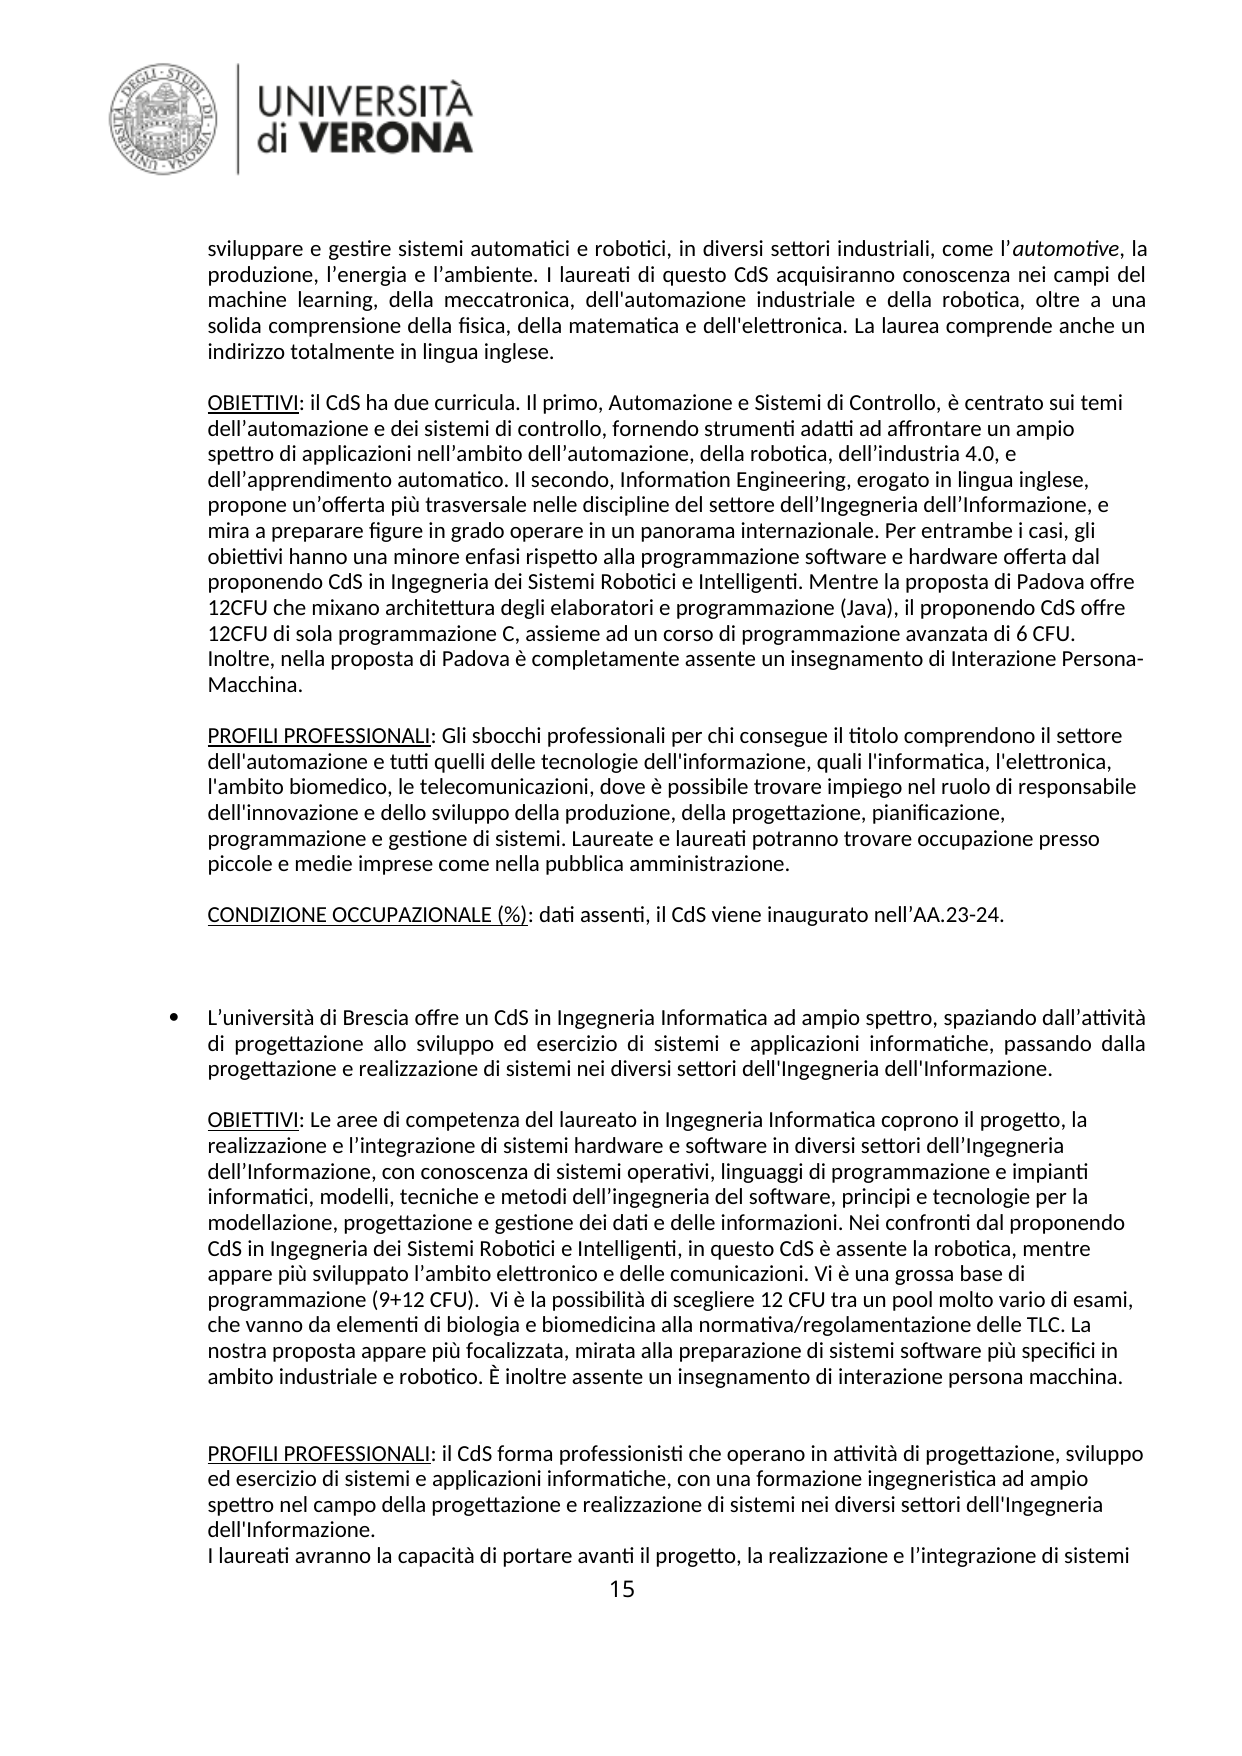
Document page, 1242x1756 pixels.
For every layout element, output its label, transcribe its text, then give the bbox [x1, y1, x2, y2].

text OBIETTIVI: Le aree di competenza del laureato in Ingegneria Informatica coprono il progetto, la realizzazione e l’integrazione di sistemi hardware e software in diversi settori dell’Ingegneria dell’Informazione, con conoscenza di sistemi operativi, linguaggi di programmazione e impianti informatici, modelli, tecniche e metodi dell’ingegneria del software, principi e tecnologie per la modellazione, progettazione e gestione dei dati e delle informazioni. Nei confronti dal proponendo CdS in Ingegneria dei Sistemi Robotici e Intelligenti, in questo CdS è assente la robotica, mentre appare più sviluppato l’ambito elettronico e delle comunicazioni. Vi è una grossa base di programmazione (9+12 CFU). Vi è la possibilità di scegliere 12 CFU tra un pool molto vario di esami, che vanno da elementi di biologia e biomedicina alla normativa/regolamentazione delle TLC. La nostra proposta appare più focalizzata, mirata alla preparazione di sistemi software più specifici in ambito industriale e robotico. È inoltre assente un insegnamento di interazione persona macchina. [207, 1107, 1148, 1389]
text PROFILI PROFESSIONALI: Gli sbocchi professionali per chi consegue il titolo comprendono il settore dell'automazione e tutti quelli delle tecnologie dell'informazione, quali l'informatica, l'elettronica, l'ambito biomedico, le telecomunicazioni, dove è possibile trovare impiego nel ruolo di responsabile dell'innovazione e dello sviluppo della produzione, della progettazione, pianificazione, programmazione e gestione di sistemi. Laureate e laureati potranno trovare occupazione presso piccole e medie imprese come nella pubblica amministrazione. [207, 723, 1148, 877]
text OBIETTIVI: il CdS ha due curricula. Il primo, Automazione e Sistemi di Controllo, è centrato sui temi dell’automazione e dei sistemi di controllo, fornendo strumenti adatti ad affrontare un ampio spettro di applicazioni nell’ambito dell’automazione, della robotica, dell’industria 4.0, e dell’apprendimento automatico. Il secondo, Information Engineering, erogato in lingua inglese, propone un’offerta più trasversale nelle discipline del settore dell’Ingegneria dell’Informazione, e mira a preparare figure in grado operare in un panorama internazionale. Per entrambe i casi, gli obiettivi hanno una minore enfasi rispetto alla programmazione software e hardware offerta dal proponendo CdS in Ingegneria dei Sistemi Robotici e Intelligenti. Mentre la proposta di Padova offre 12CFU che mixano architettura degli elaboratori e programmazione (Java), il proponendo CdS offre 12CFU di sola programmazione C, assieme ad un corso di programmazione avanzata di 6 CFU. Inoltre, nella proposta di Padova è completamente assente un insegnamento di Interazione Persona-Macchina. [207, 390, 1148, 697]
text CONDIZIONE OCCUPAZIONALE (%): dati assenti, il CdS viene inaugurato nell’AA.23-24. [207, 902, 1148, 928]
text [207, 1543, 1148, 1569]
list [170, 236, 1148, 364]
list L’università di Brescia offre un CdS in Ingegneria Informatica ad ampio spettro, spaziando dall’attività di progettazione allo sviluppo ed esercizio di sistemi e applicazioni informatiche, passando dalla progettazione e realizzazione di sistemi nei diversi settori dell'Ingegneria dell'Informazione. [170, 1005, 1148, 1082]
text PROFILI PROFESSIONALI: il CdS forma professionisti che operano in attività di progettazione, sviluppo ed esercizio di sistemi e applicazioni informatiche, con una formazione ingegneristica ad ampio spettro nel campo della progettazione e realizzazione di sistemi nei diversi settori dell'Ingegneria dell'Informazione. [207, 1441, 1148, 1543]
